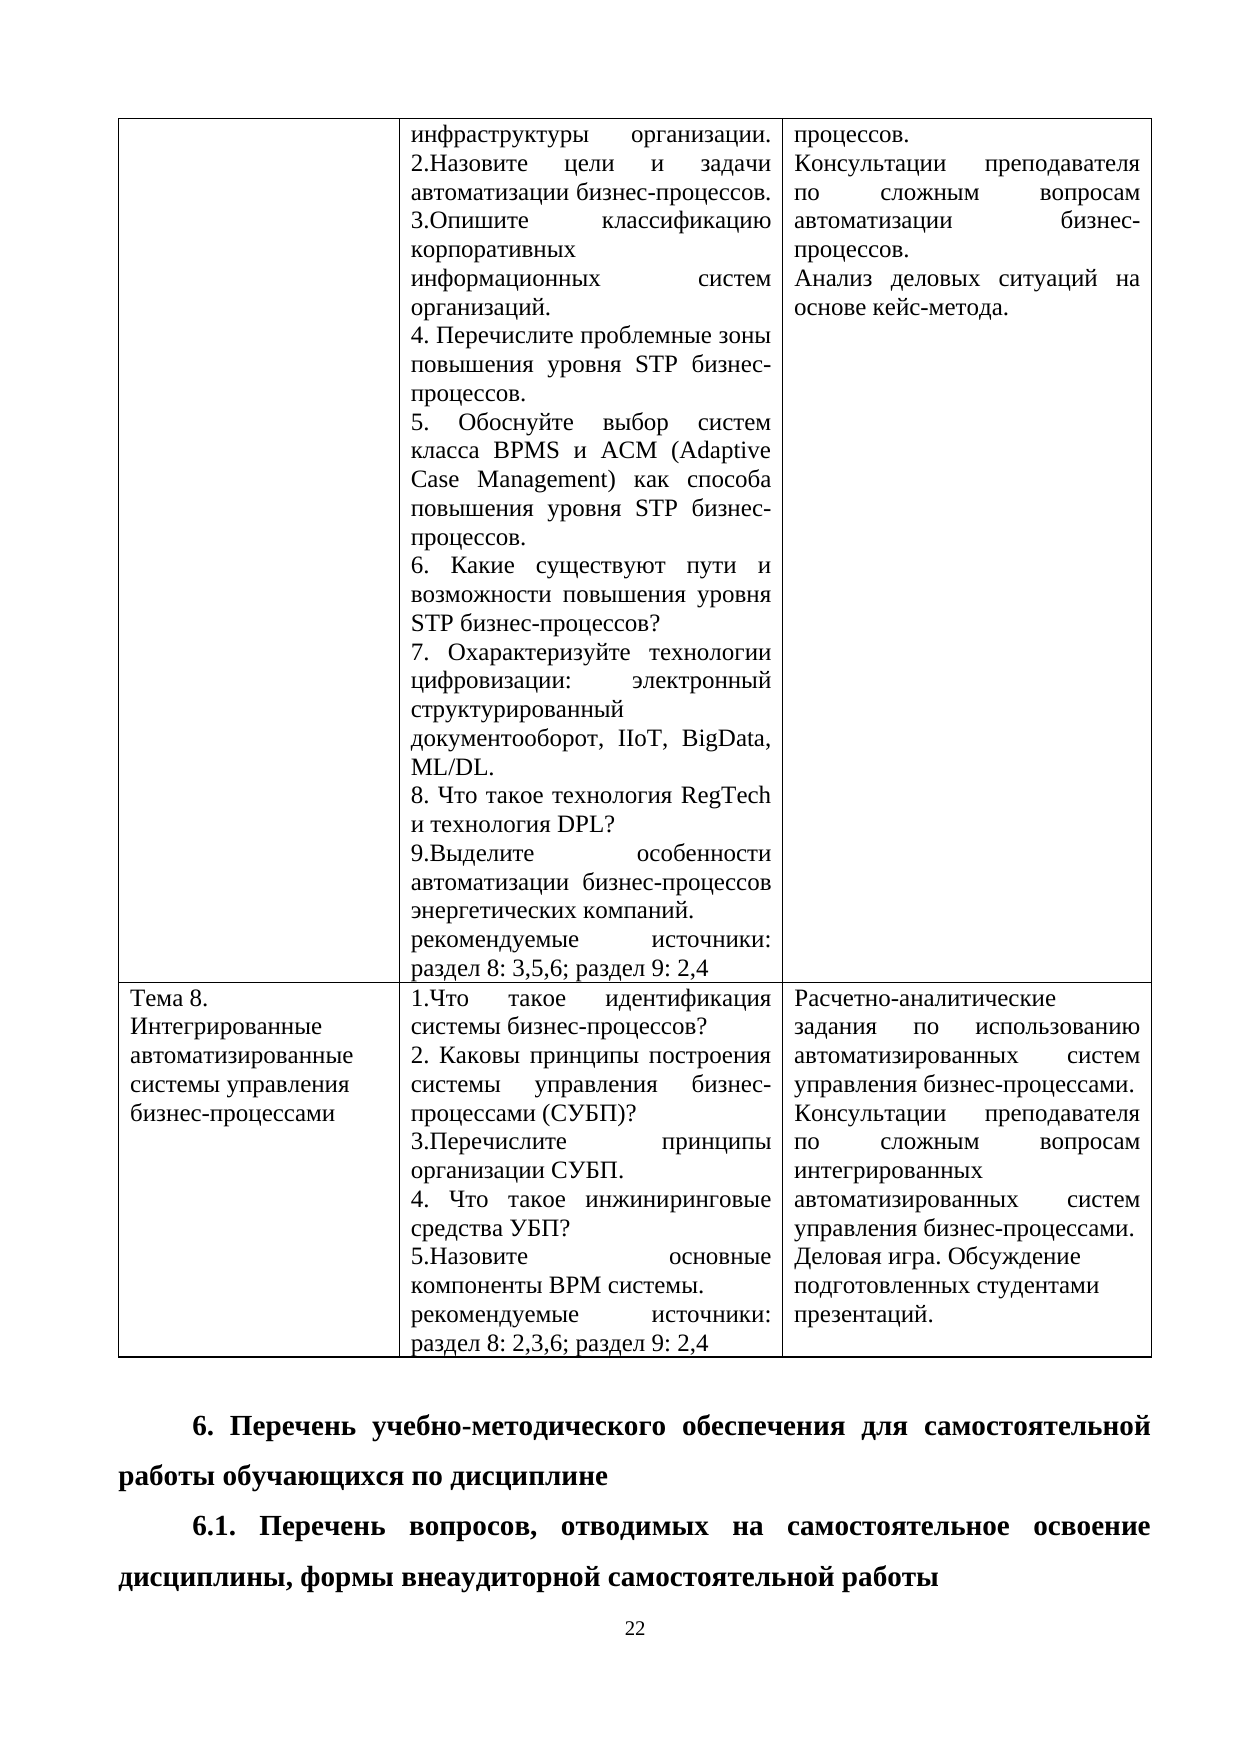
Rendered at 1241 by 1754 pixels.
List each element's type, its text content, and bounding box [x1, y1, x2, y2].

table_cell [400, 119, 782, 982]
text 6.1. Перечень вопросов, отводимых на самостоятельное освоение дисциплины, формы внеаудиторной самостоятельной работы [118, 1508, 1152, 1592]
table_cell 1.Что такое идентификация системы бизнес-процессов? 2. Каковы принципы построения системы управления бизнес-процессами (СУБП)? 3.Перечислите принципы организации СУБП. 4. Что такое инжиниринговые средства УБП? 5.Назовите основные компоненты BPM системы. рекомендуемые источники: раздел 8: 2,3,6; раздел 9: 2,4 [400, 983, 782, 1356]
table_cell Тема 8. Интегрированные автоматизированные системы управления бизнес-процессами [119, 983, 399, 1356]
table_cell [119, 119, 399, 982]
table_cell Расчетно-аналитические задания по использованию автоматизированных систем управления бизнес-процессами. Консультации преподавателя по сложным вопросам интегрированных автоматизированных систем управления бизнес-процессами. Деловая игра. Обсуждение подготовленных студентами презентаций. [783, 983, 1151, 1356]
text 6. Перечень учебно-методического обеспечения для самостоятельной работы обучающихся по дисциплине [118, 1408, 1152, 1492]
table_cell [783, 119, 1151, 982]
